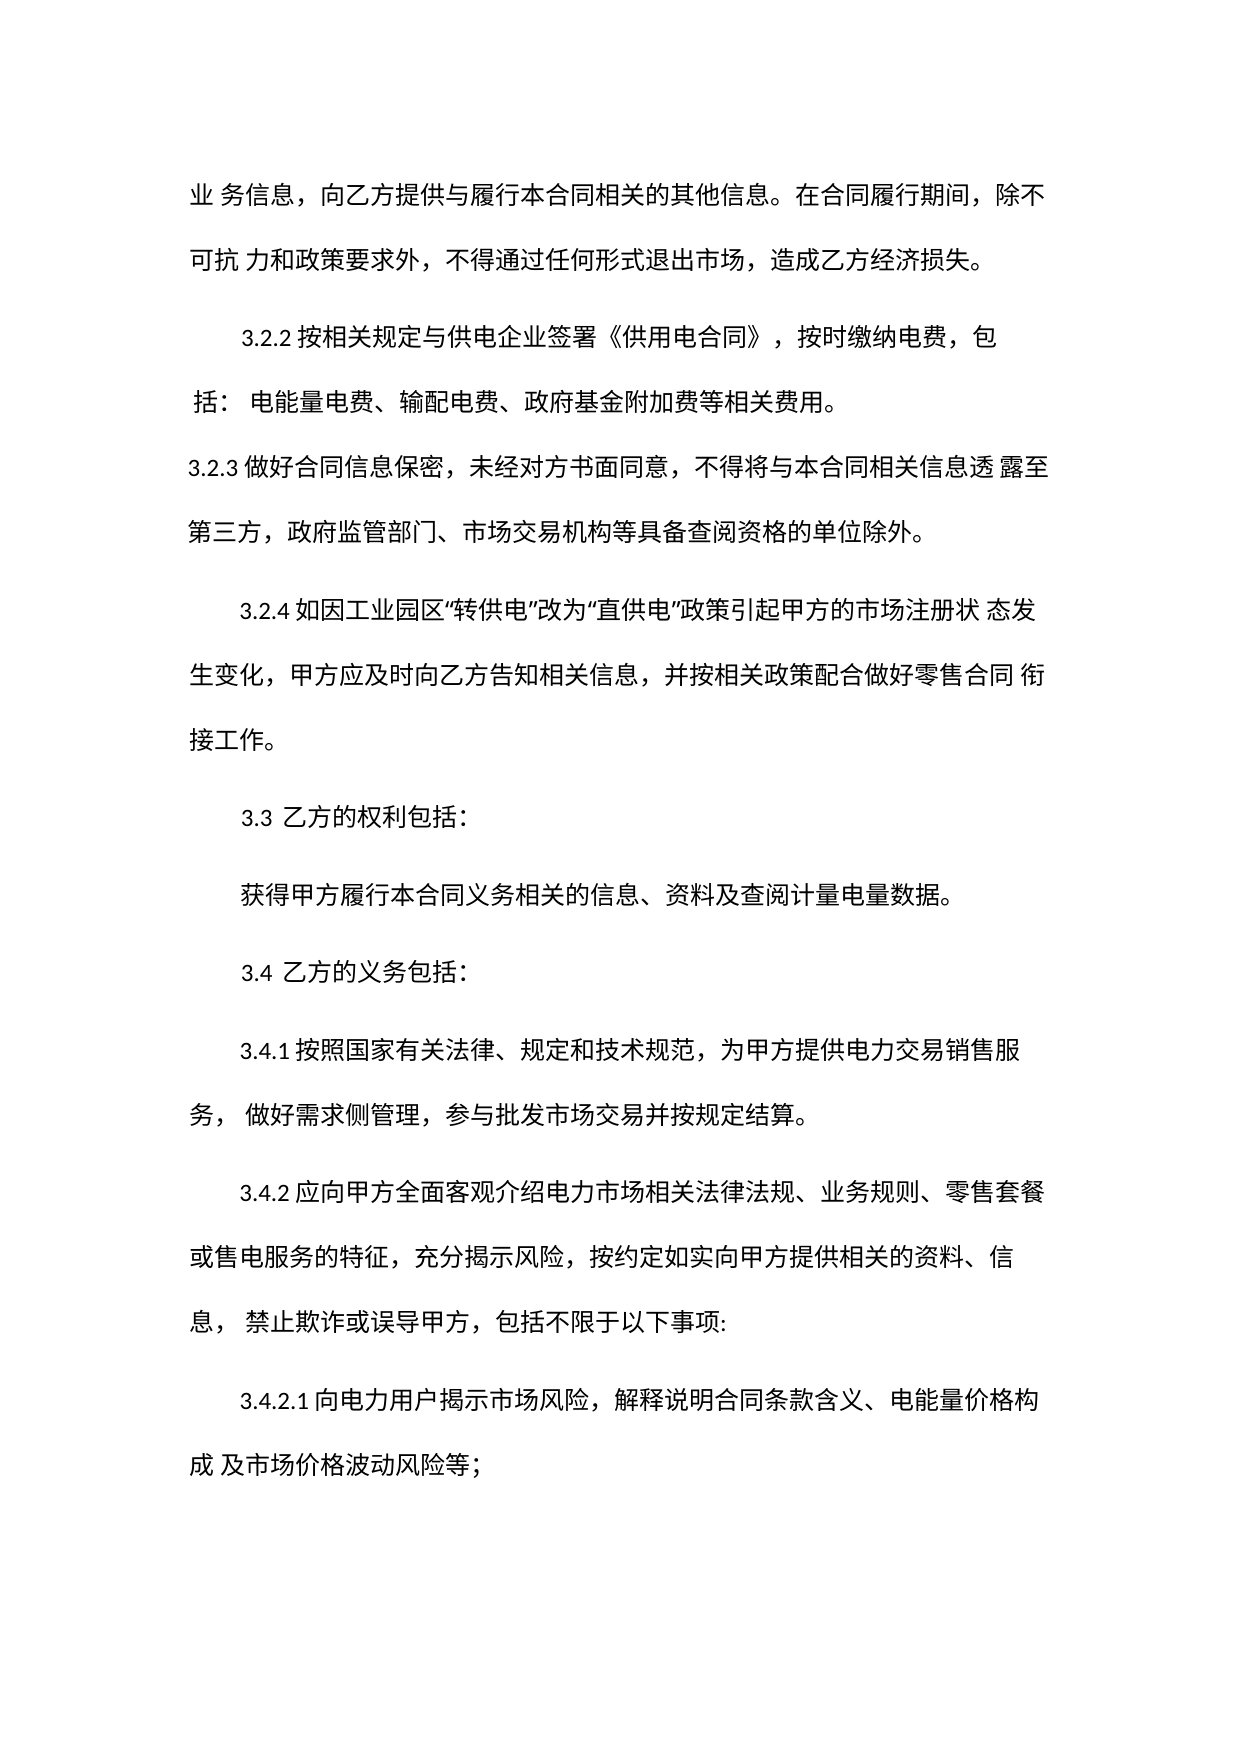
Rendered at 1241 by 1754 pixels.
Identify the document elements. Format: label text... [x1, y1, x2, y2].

text 3.2.4 如因工业园区“转供电”改为“直供电”政策引起甲方的市场注册状 态发生变化，甲方应及时向乙方告知相关信息，并按相关政策配合做好零售合同 衔接工作。 [189, 577, 1046, 772]
text 3.2.3 做好合同信息保密，未经对方书面同意，不得将与本合同相关信息透 露至第三方，政府监管部门、市场交易机构等具备查阅资格的单位除外。 [187, 434, 1053, 564]
text 3.4 乙方的义务包括： [241, 939, 1053, 1004]
text 获得甲方履行本合同义务相关的信息、资料及查阅计量电量数据。 [241, 862, 1053, 927]
text 3.2.2 按相关规定与供电企业签署《供用电合同》，按时缴纳电费，包括： 电能量电费、输配电费、政府基金附加费等相关费用。 [194, 304, 1045, 434]
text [189, 162, 1051, 292]
text 3.4.2.1 向电力用户揭示市场风险，解释说明合同条款含义、电能量价格构成 及市场价格波动风险等； [189, 1367, 1046, 1497]
text 3.4.2 应向甲方全面客观介绍电力市场相关法律法规、业务规则、零售套餐 或售电服务的特征，充分揭示风险，按约定如实向甲方提供相关的资料、信息， 禁止欺诈或误导甲方，包括不限于以下事项: [189, 1159, 1051, 1354]
text 3.4.1 按照国家有关法律、规定和技术规范，为甲方提供电力交易销售服务， 做好需求侧管理，参与批发市场交易并按规定结算。 [189, 1017, 1053, 1147]
text 3.3 乙方的权利包括： [241, 784, 1053, 849]
